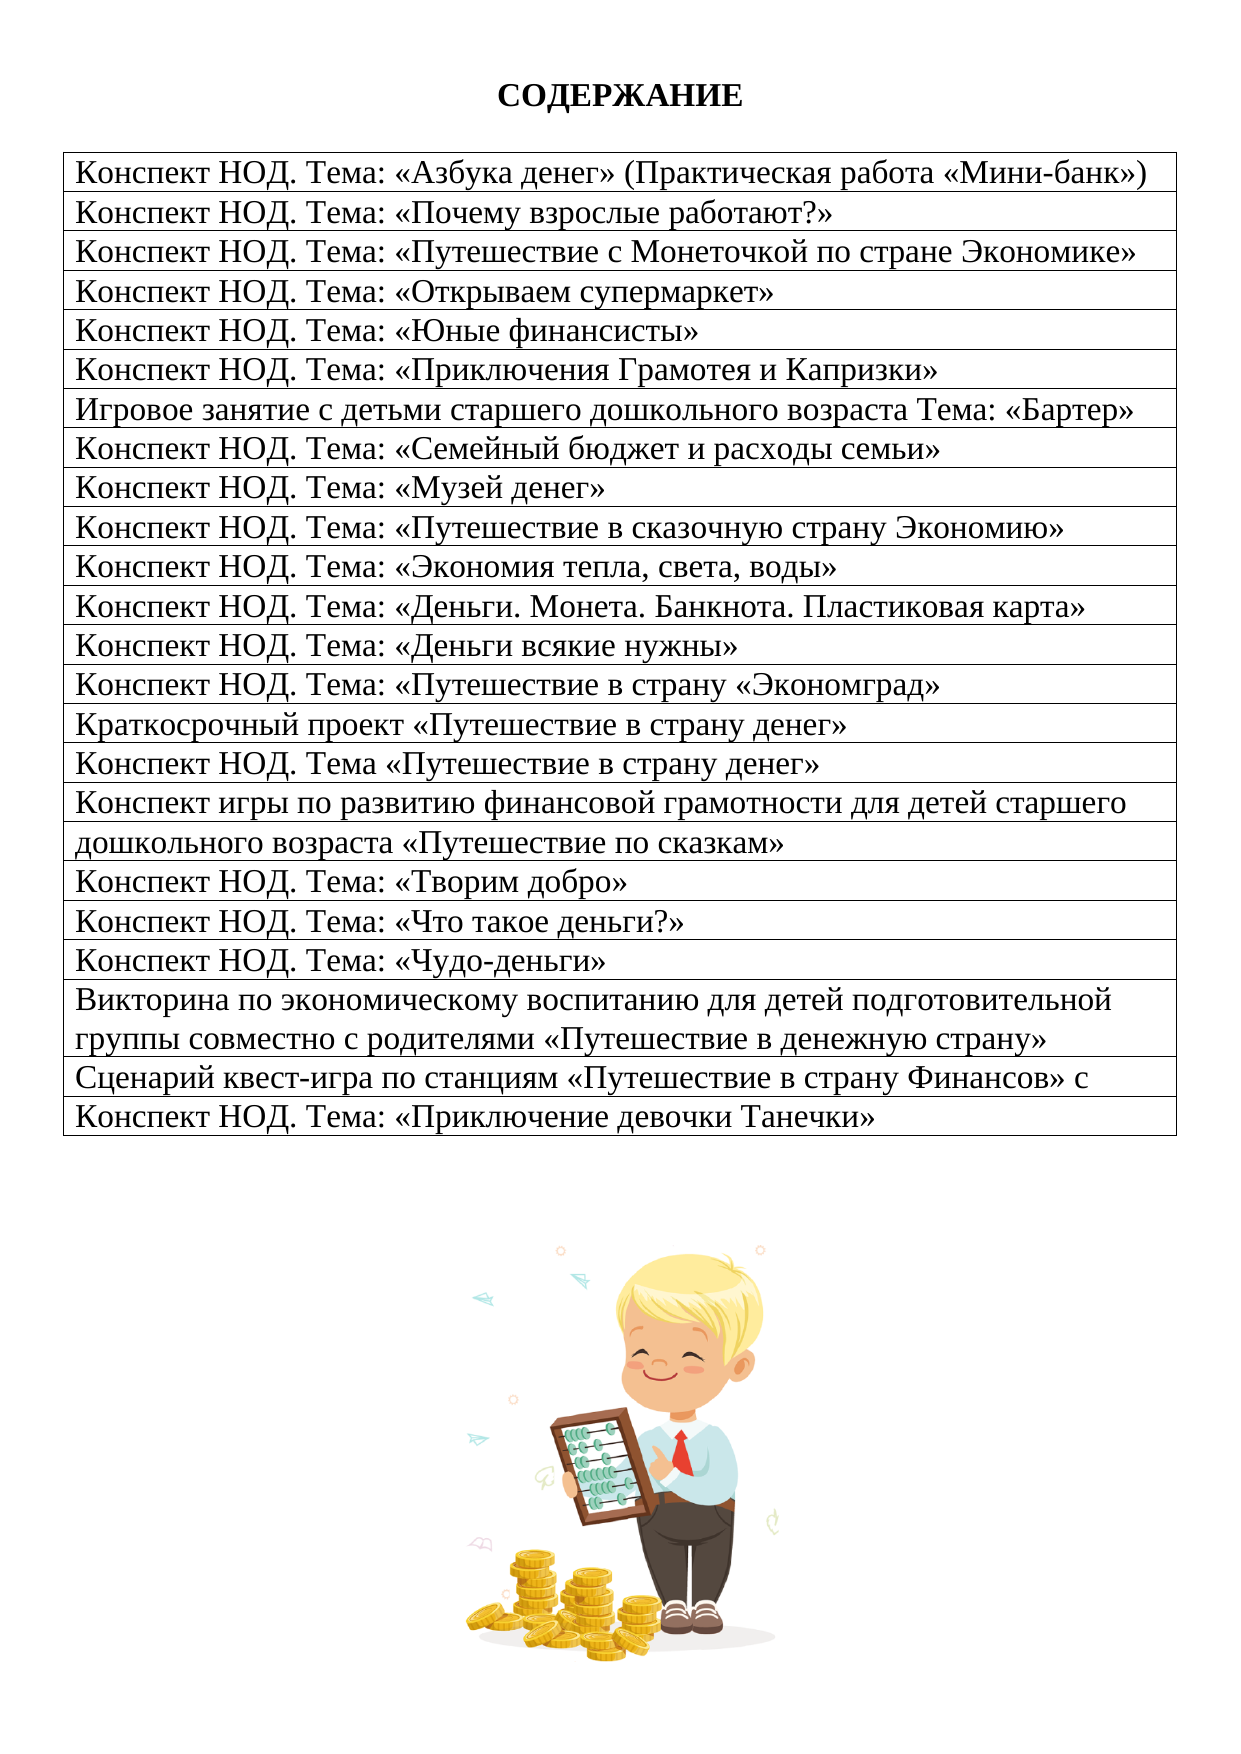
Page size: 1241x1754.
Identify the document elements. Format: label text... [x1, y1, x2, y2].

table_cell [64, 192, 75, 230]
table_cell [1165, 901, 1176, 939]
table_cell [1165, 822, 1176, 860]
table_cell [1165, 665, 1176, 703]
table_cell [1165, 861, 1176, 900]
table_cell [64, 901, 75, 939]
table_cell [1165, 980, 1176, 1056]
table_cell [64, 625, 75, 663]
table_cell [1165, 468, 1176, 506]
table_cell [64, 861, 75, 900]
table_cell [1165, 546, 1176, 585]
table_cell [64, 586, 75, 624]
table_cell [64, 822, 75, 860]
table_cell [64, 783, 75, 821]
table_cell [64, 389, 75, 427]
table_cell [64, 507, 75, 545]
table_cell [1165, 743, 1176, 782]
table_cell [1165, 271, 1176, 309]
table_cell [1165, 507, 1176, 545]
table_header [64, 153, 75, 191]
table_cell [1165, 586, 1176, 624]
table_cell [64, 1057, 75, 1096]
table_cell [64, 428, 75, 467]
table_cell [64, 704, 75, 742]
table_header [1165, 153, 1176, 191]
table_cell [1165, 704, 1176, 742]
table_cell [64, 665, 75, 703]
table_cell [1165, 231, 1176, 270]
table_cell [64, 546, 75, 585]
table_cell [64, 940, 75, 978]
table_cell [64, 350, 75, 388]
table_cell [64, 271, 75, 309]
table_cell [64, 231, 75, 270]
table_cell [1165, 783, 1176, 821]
picture [461, 1245, 779, 1665]
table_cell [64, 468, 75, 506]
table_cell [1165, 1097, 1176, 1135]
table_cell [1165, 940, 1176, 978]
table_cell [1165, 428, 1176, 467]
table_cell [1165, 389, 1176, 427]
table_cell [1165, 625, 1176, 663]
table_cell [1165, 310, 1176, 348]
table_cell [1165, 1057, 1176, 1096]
text СОДЕРЖАНИЕ [75, 75, 1165, 113]
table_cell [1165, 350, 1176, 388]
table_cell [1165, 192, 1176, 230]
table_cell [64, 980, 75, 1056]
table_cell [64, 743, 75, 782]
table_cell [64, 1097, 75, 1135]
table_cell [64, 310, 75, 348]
